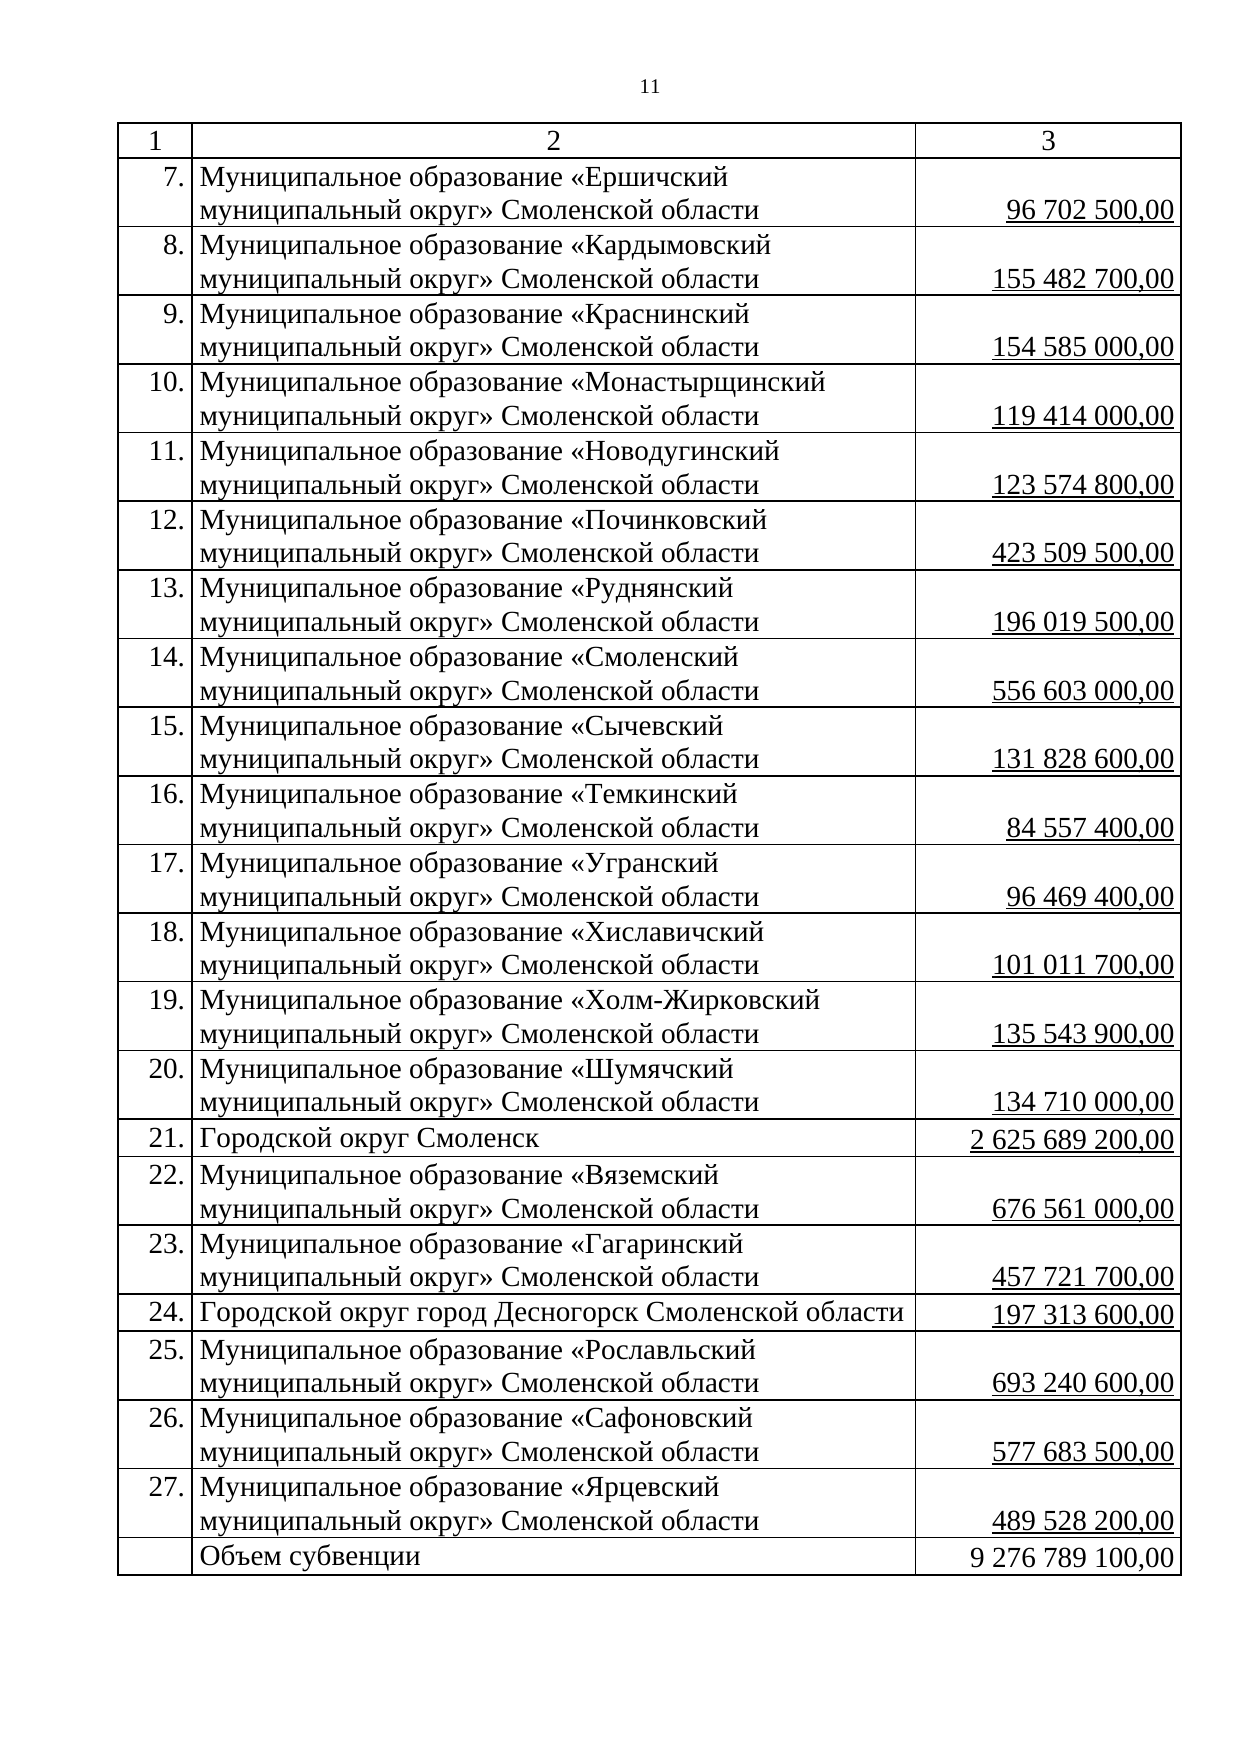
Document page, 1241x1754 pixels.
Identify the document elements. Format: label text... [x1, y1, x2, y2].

table_cell 101 011 700,00 [916, 914, 1180, 981]
table_cell Муниципальное образование «Смоленский муниципальный округ» Смоленской области [193, 639, 915, 706]
table_cell Муниципальное образование «Рославльский муниципальный округ» Смоленской области [193, 1332, 915, 1399]
table_cell 96 469 400,00 [916, 845, 1180, 912]
table_cell 26. [119, 1401, 191, 1468]
table_cell 24. [119, 1295, 191, 1330]
table_cell Муниципальное образование «Хиславичский муниципальный округ» Смоленской области [193, 914, 915, 981]
table_cell Муниципальное образование «Шумячский муниципальный округ» Смоленской области [193, 1051, 915, 1118]
table_cell 123 574 800,00 [916, 433, 1180, 500]
table_cell 16. [119, 777, 191, 843]
table_header 1 [119, 124, 191, 157]
table_cell 693 240 600,00 [916, 1332, 1180, 1399]
table_cell 10. [119, 365, 191, 432]
table_cell 8. [119, 227, 191, 294]
table_cell 489 528 200,00 [916, 1469, 1180, 1536]
table_cell 96 702 500,00 [916, 159, 1180, 226]
table_cell 556 603 000,00 [916, 639, 1180, 706]
table_cell 11. [119, 433, 191, 500]
table_cell 155 482 700,00 [916, 227, 1180, 294]
table_cell 134 710 000,00 [916, 1051, 1180, 1118]
table_cell 2 625 689 200,00 [916, 1120, 1180, 1156]
table_cell 131 828 600,00 [916, 708, 1180, 775]
table_cell Муниципальное образование «Починковский муниципальный округ» Смоленской области [193, 502, 915, 569]
table_cell Муниципальное образование «Сычевский муниципальный округ» Смоленской области [193, 708, 915, 775]
table_header 2 [193, 124, 915, 157]
table_cell Муниципальное образование «Кардымовский муниципальный округ» Смоленской области [193, 227, 915, 294]
table_cell 27. [119, 1469, 191, 1536]
table_cell Объем субвенции [193, 1538, 915, 1574]
table_cell Городской округ город Десногорск Смоленской области [193, 1295, 915, 1330]
table_cell 119 414 000,00 [916, 365, 1180, 432]
table_cell 196 019 500,00 [916, 571, 1180, 638]
table_cell 12. [119, 502, 191, 569]
table_cell 15. [119, 708, 191, 775]
table_cell 457 721 700,00 [916, 1226, 1180, 1293]
table_cell Муниципальное образование «Вяземский муниципальный округ» Смоленской области [193, 1157, 915, 1224]
table_cell [119, 1538, 191, 1574]
table_cell 14. [119, 639, 191, 706]
table_cell 21. [119, 1120, 191, 1156]
table_cell Муниципальное образование «Руднянский муниципальный округ» Смоленской области [193, 571, 915, 638]
table_cell 17. [119, 845, 191, 912]
table_cell Муниципальное образование «Ярцевский муниципальный округ» Смоленской области [193, 1469, 915, 1536]
table_cell 22. [119, 1157, 191, 1224]
table_header 3 [916, 124, 1180, 157]
table_cell 19. [119, 982, 191, 1049]
table_cell Муниципальное образование «Холм-Жирковский муниципальный округ» Смоленской области [193, 982, 915, 1049]
table_cell 676 561 000,00 [916, 1157, 1180, 1224]
table_cell Муниципальное образование «Темкинский муниципальный округ» Смоленской области [193, 777, 915, 843]
table_cell 18. [119, 914, 191, 981]
table_cell 25. [119, 1332, 191, 1399]
table_cell 13. [119, 571, 191, 638]
table_cell Муниципальное образование «Краснинский муниципальный округ» Смоленской области [193, 296, 915, 363]
table_cell Муниципальное образование «Монастырщинский муниципальный округ» Смоленской области [193, 365, 915, 432]
table_cell 84 557 400,00 [916, 777, 1180, 843]
table_cell Муниципальное образование «Угранский муниципальный округ» Смоленской области [193, 845, 915, 912]
table_cell Городской округ Смоленск [193, 1120, 915, 1156]
table_cell 197 313 600,00 [916, 1295, 1180, 1330]
table_cell 7. [119, 159, 191, 226]
table_cell 9. [119, 296, 191, 363]
table_cell Муниципальное образование «Новодугинский муниципальный округ» Смоленской области [193, 433, 915, 500]
table_cell Муниципальное образование «Гагаринский муниципальный округ» Смоленской области [193, 1226, 915, 1293]
table_cell 23. [119, 1226, 191, 1293]
table_cell Муниципальное образование «Ершичский муниципальный округ» Смоленской области [193, 159, 915, 226]
table_cell 135 543 900,00 [916, 982, 1180, 1049]
table_cell 154 585 000,00 [916, 296, 1180, 363]
table_cell 9 276 789 100,00 [916, 1538, 1180, 1574]
table_cell 423 509 500,00 [916, 502, 1180, 569]
table_cell 577 683 500,00 [916, 1401, 1180, 1468]
table_cell Муниципальное образование «Сафоновский муниципальный округ» Смоленской области [193, 1401, 915, 1468]
table_cell 20. [119, 1051, 191, 1118]
